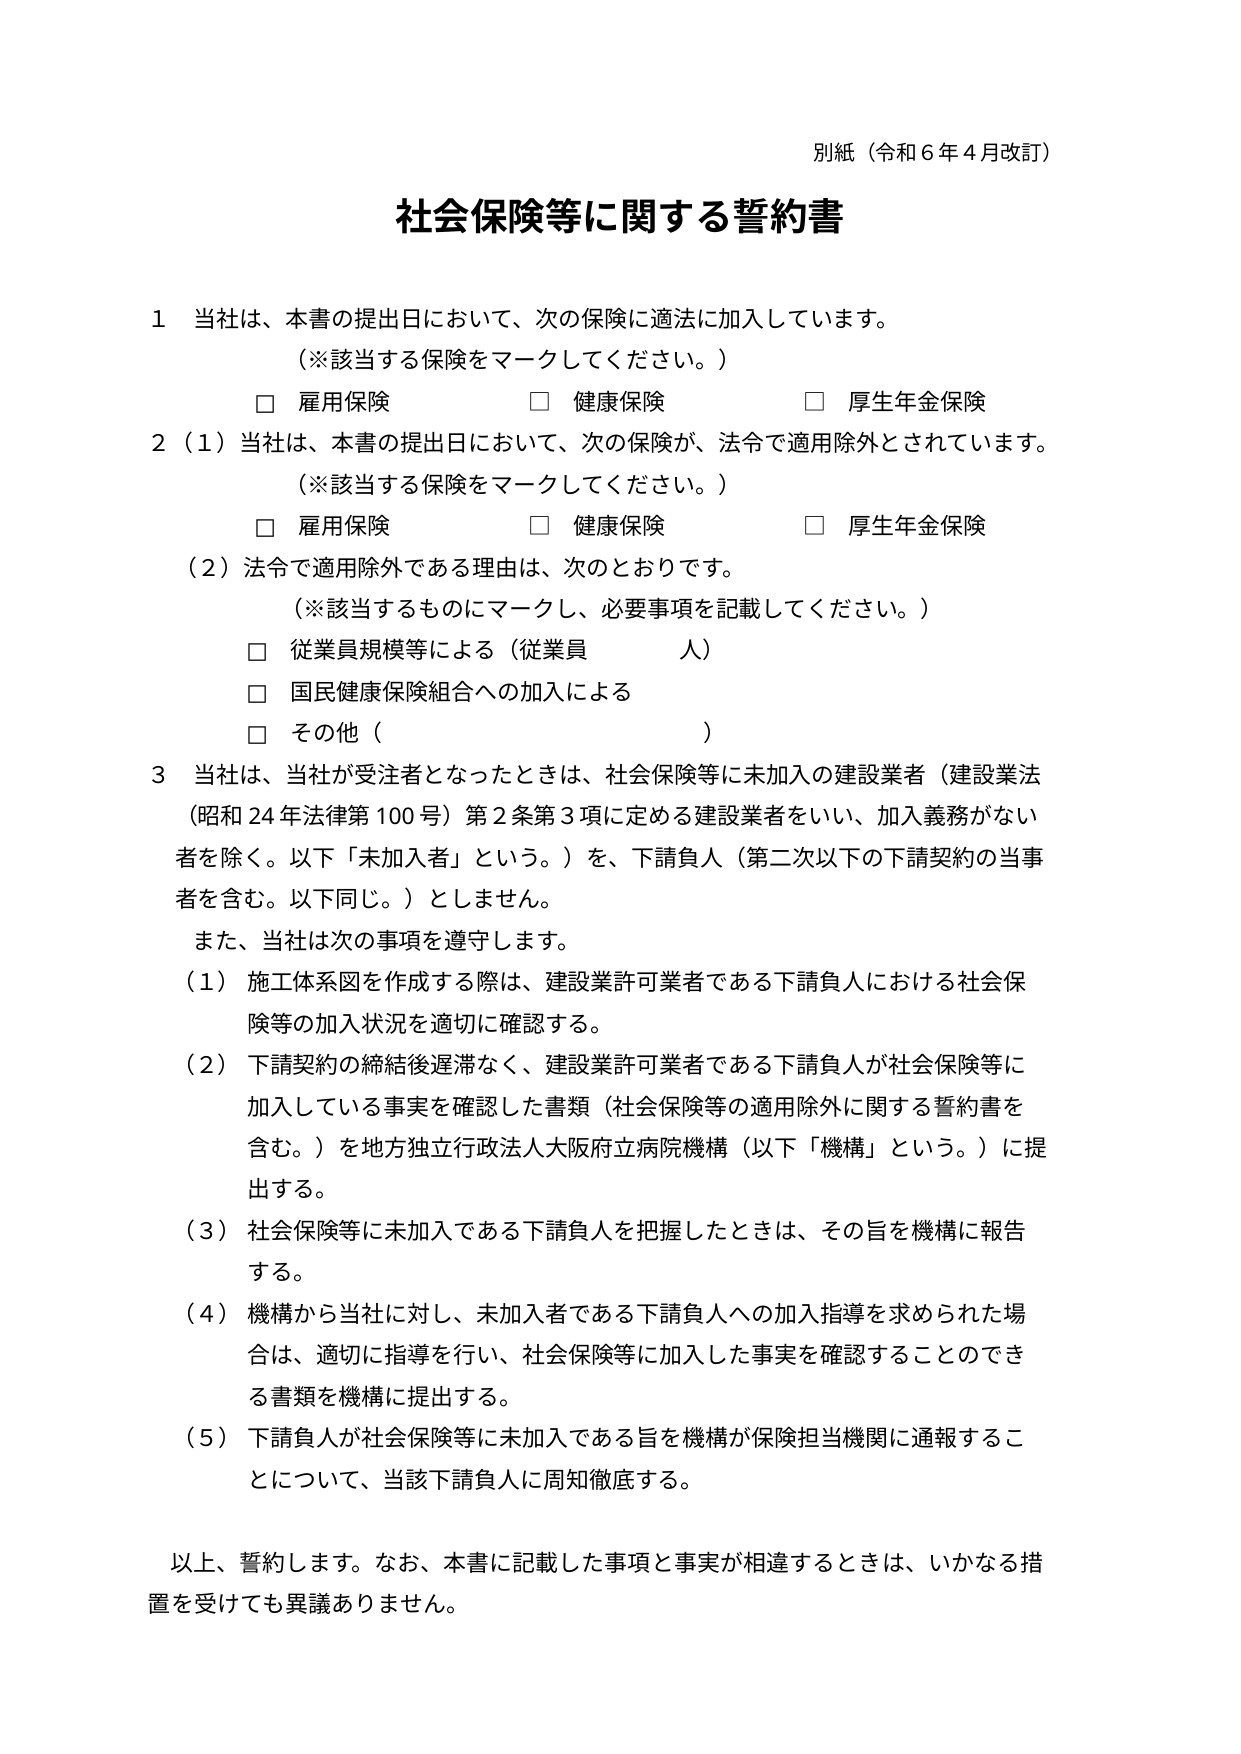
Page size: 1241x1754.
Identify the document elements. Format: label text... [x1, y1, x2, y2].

text □ その他（ ） [177, 711, 1063, 753]
text （※該当するものにマークし、必要事項を記載してください。） [177, 587, 1063, 628]
text □ 国民健康保険組合への加入による [177, 670, 1063, 711]
text □ 雇用保険 □ 健康保険 □ 厚生年金保険 [177, 504, 1063, 545]
text □ 従業員規模等による（従業員 人） [177, 628, 1063, 670]
list 機構から当社に対し、未加入者である下請負人への加入指導を求められた場合は、適切に指導を行い、社会保険等に加入した事実を確認することのできる書類を機構に提出する。 [172, 1292, 1048, 1416]
list 下請契約の締結後遅滞なく、建設業許可業者である下請負人が社会保険等に加入している事実を確認した書類（社会保険等の適用除外に関する誓約書を含む。）を地方独立行政法人大阪府立病院機構（以下「機構」という。）に提出する。 [172, 1043, 1048, 1209]
text 別紙（令和６年４月改訂） [177, 131, 1063, 172]
text □ 雇用保険 □ 健康保険 □ 厚生年金保険 [177, 379, 1063, 421]
list 施工体系図を作成する際は、建設業許可業者である下請負人における社会保険等の加入状況を適切に確認する。 [172, 960, 1048, 1043]
list 下請負人が社会保険等に未加入である旨を機構が保険担当機関に通報することについて、当該下請負人に周知徹底する。 [172, 1416, 1048, 1499]
text ２（１）当社は、本書の提出日において、次の保険が、法令で適用除外とされています。 [148, 421, 1077, 462]
text １ 当社は、本書の提出日において、次の保険に適法に加入しています。 [148, 297, 1063, 338]
text また、当社は次の事項を遵守します。 [169, 918, 1048, 960]
text 以上、誓約します。なお、本書に記載した事項と事実が相違するときは、いかなる措置を受けても異議ありません。 [148, 1540, 1048, 1623]
list 社会保険等に未加入である下請負人を把握したときは、その旨を機構に報告する。 [172, 1209, 1048, 1292]
text 社会保険等に関する誓約書 [177, 172, 1063, 255]
text （２）法令で適用除外である理由は、次のとおりです。 [174, 545, 1063, 587]
text （※該当する保険をマークしてください。） [169, 462, 1063, 504]
text ３ 当社は、当社が受注者となったときは、社会保険等に未加入の建設業者（建設業法（昭和24年法律第100号）第２条第３項に定める建設業者をいい、加入義務がない者を除く。以下「未加入者」という。）を、下請負人（第二次以下の下請契約の当事者を含む。以下同じ。）としません。 [148, 753, 1048, 918]
text （※該当する保険をマークしてください。） [169, 338, 1063, 379]
